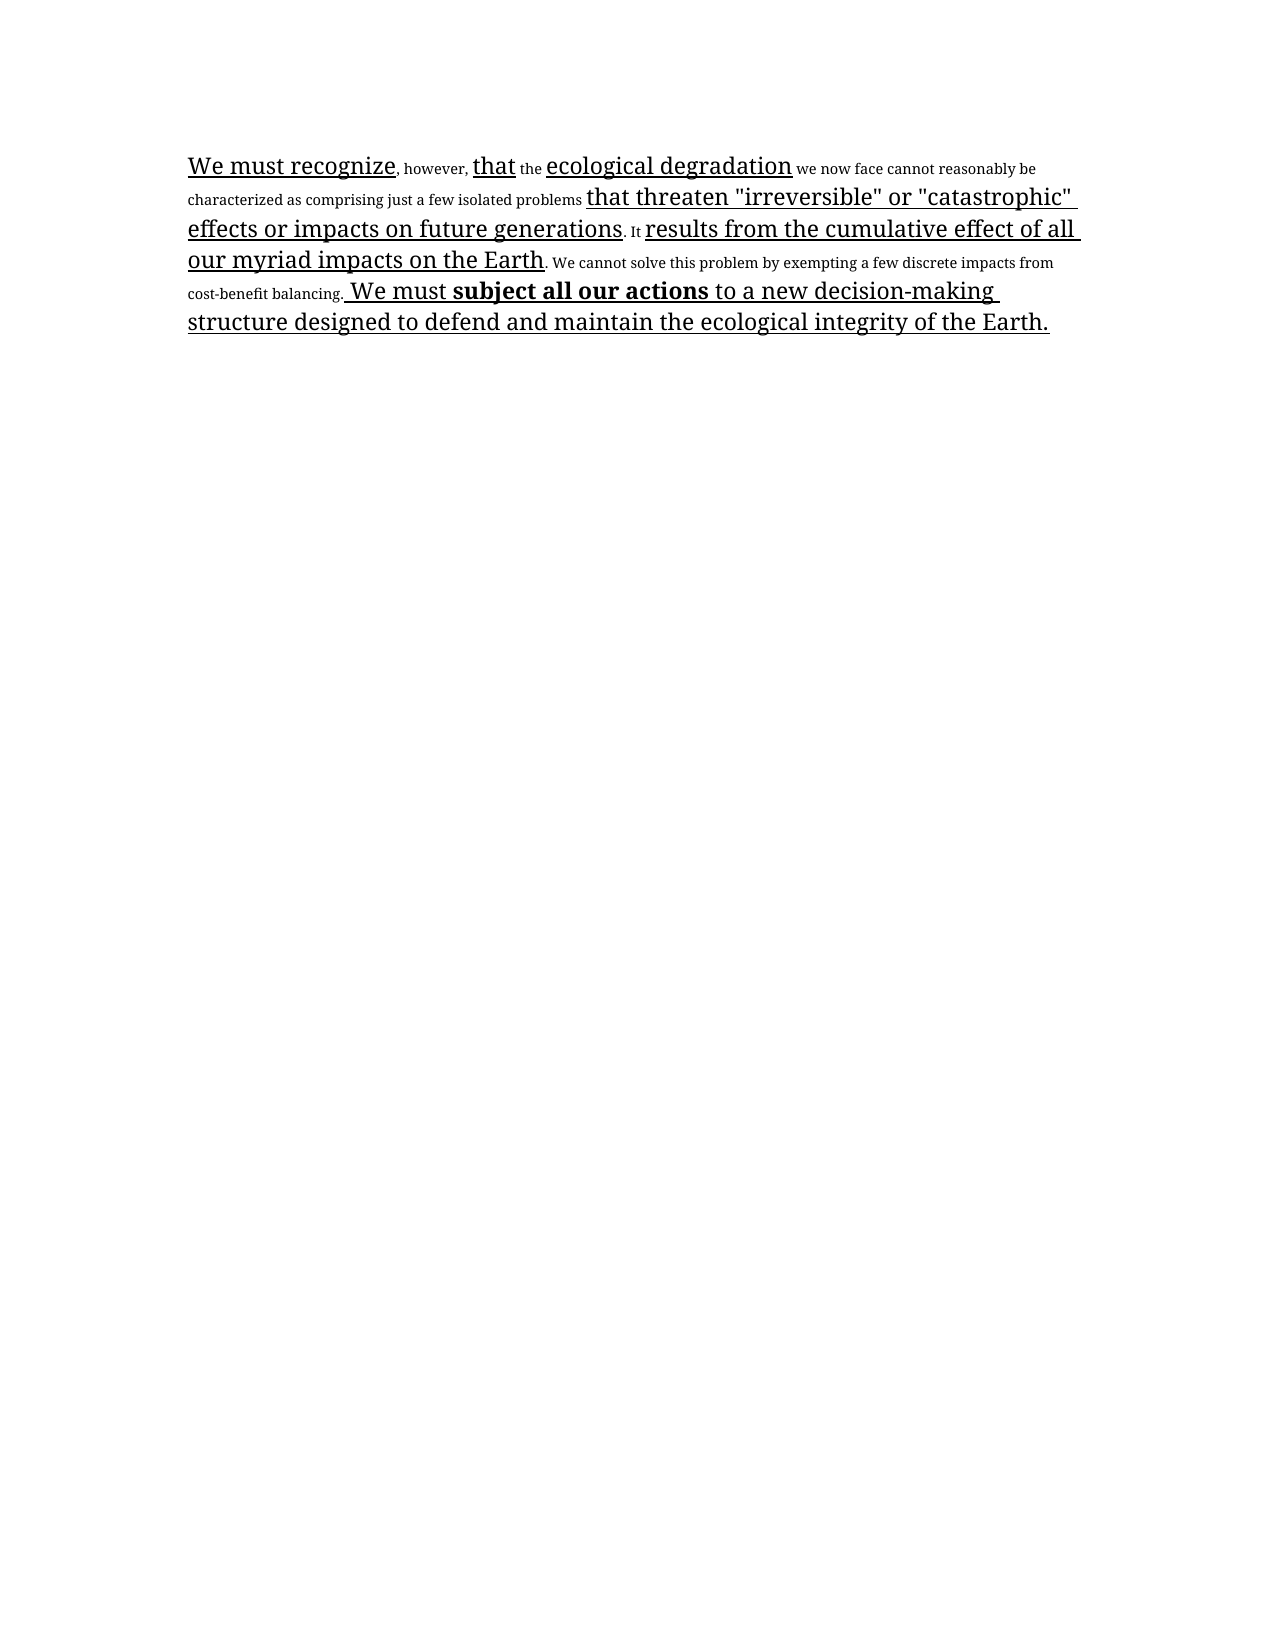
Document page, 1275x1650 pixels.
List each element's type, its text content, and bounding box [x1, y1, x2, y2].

text We must recognize, however, that the ecological degradation we now face cannot reasonably be characterized as comprising just a few isolated problems that threaten "irreversible" or "catastrophic" effects or impacts on future generations. It results from the cumulative effect of all our myriad impacts on the Earth. We cannot solve this problem by exempting a few discrete impacts from cost-benefit balancing. We must subject all our actions to a new decision-making structure designed to defend and maintain the ecological integrity of the Earth. [187, 150, 1087, 337]
